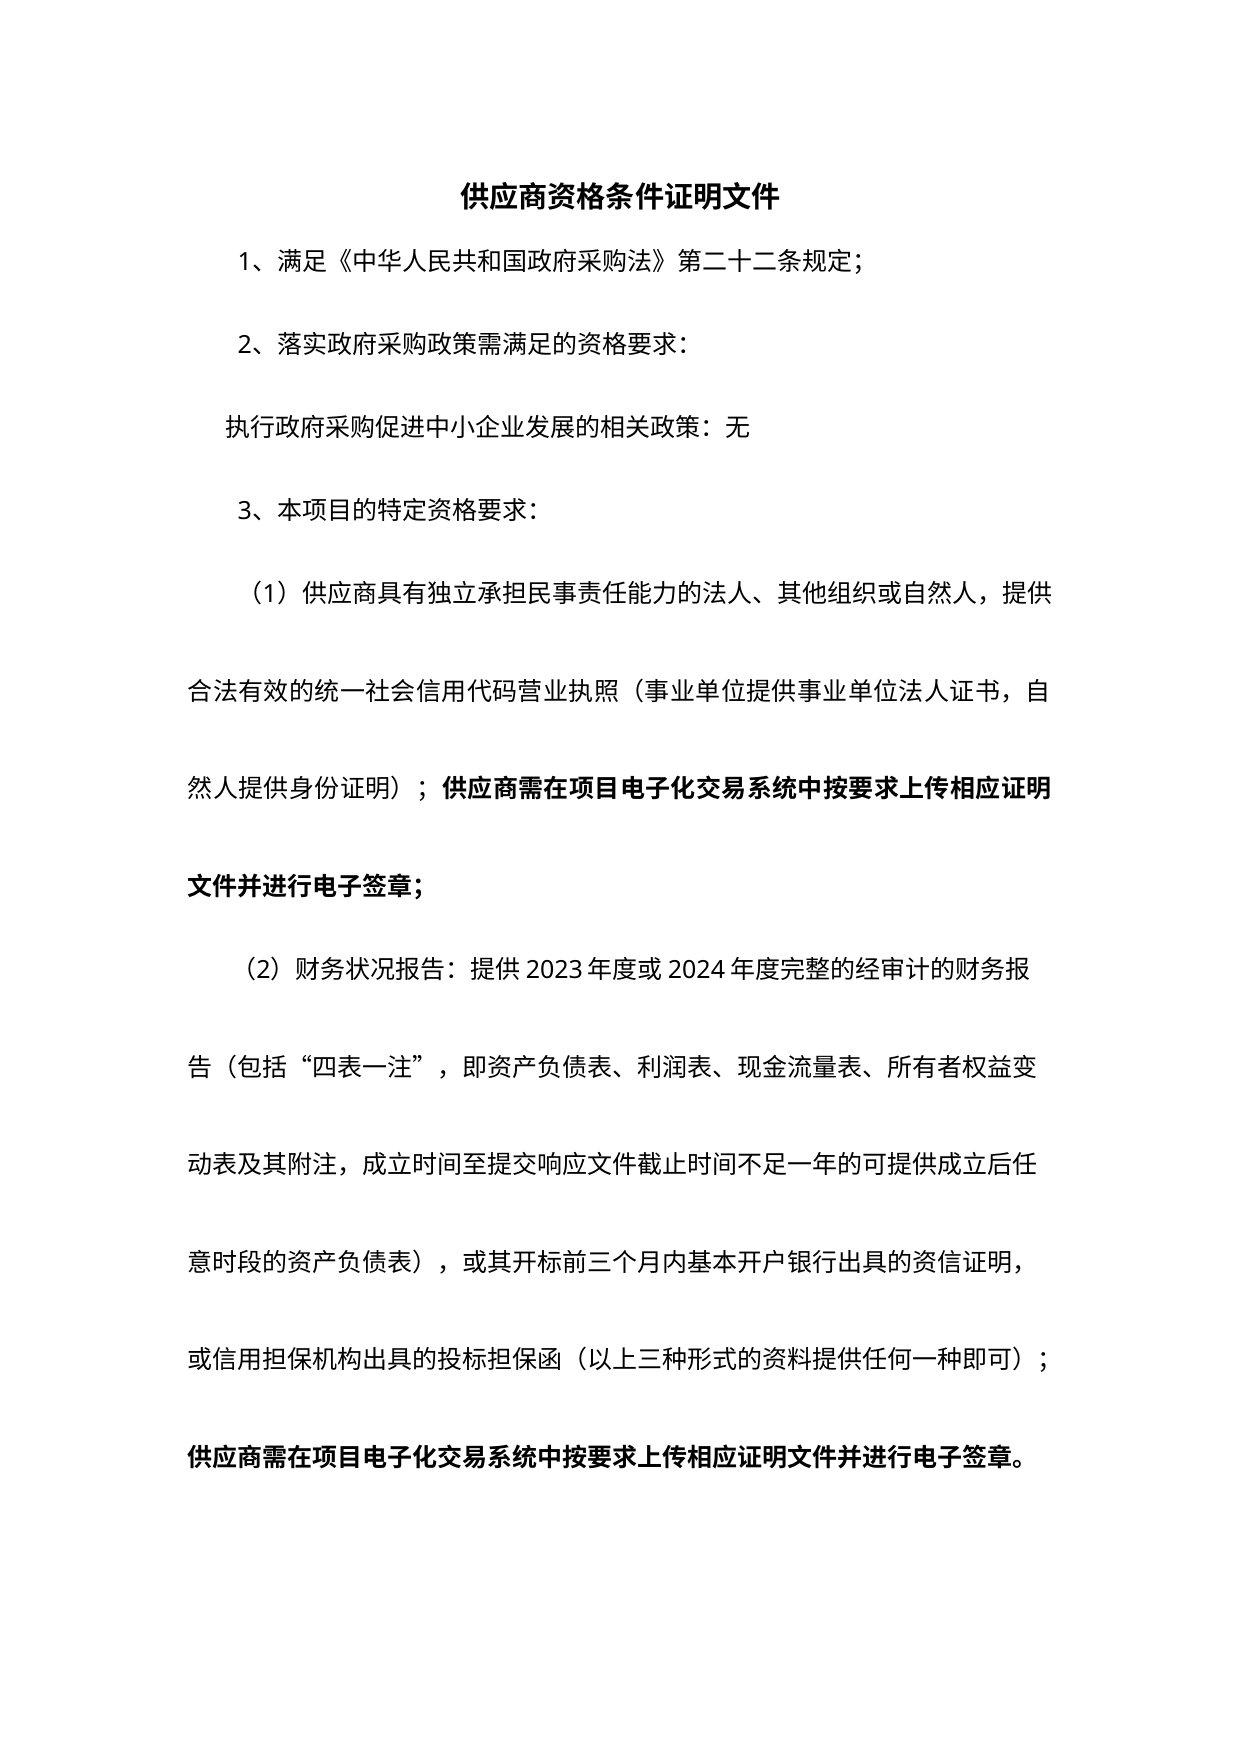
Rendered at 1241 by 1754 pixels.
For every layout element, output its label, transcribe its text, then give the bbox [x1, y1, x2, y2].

text （2）财务状况报告：提供2023年度或2024年度完整的经审计的财务报告（包括“四表一注”，即资产负债表、利润表、现金流量表、所有者权益变动表及其附注，成立时间至提交响应文件截止时间不足一年的可提供成立后任意时段的资产负债表），或其开标前三个月内基本开户银行出具的资信证明，或信用担保机构出具的投标担保函（以上三种形式的资料提供任何一种即可）；供应商需在项目电子化交易系统中按要求上传相应证明文件并进行电子签章。 [187, 935, 1053, 1488]
text 供应商资格条件证明文件 [187, 162, 1053, 227]
text 2、落实政府采购政策需满足的资格要求： [187, 310, 1053, 375]
text （1）供应商具有独立承担民事责任能力的法人、其他组织或自然人，提供合法有效的统一社会信用代码营业执照（事业单位提供事业单位法人证书，自然人提供身份证明）；供应商需在项目电子化交易系统中按要求上传相应证明文件并进行电子签章； [187, 559, 1053, 917]
text 3、本项目的特定资格要求： [187, 476, 1053, 541]
text 1、满足《中华人民共和国政府采购法》第二十二条规定； [187, 227, 1053, 292]
text 执行政府采购促进中小企业发展的相关政策：无 [187, 393, 1053, 458]
